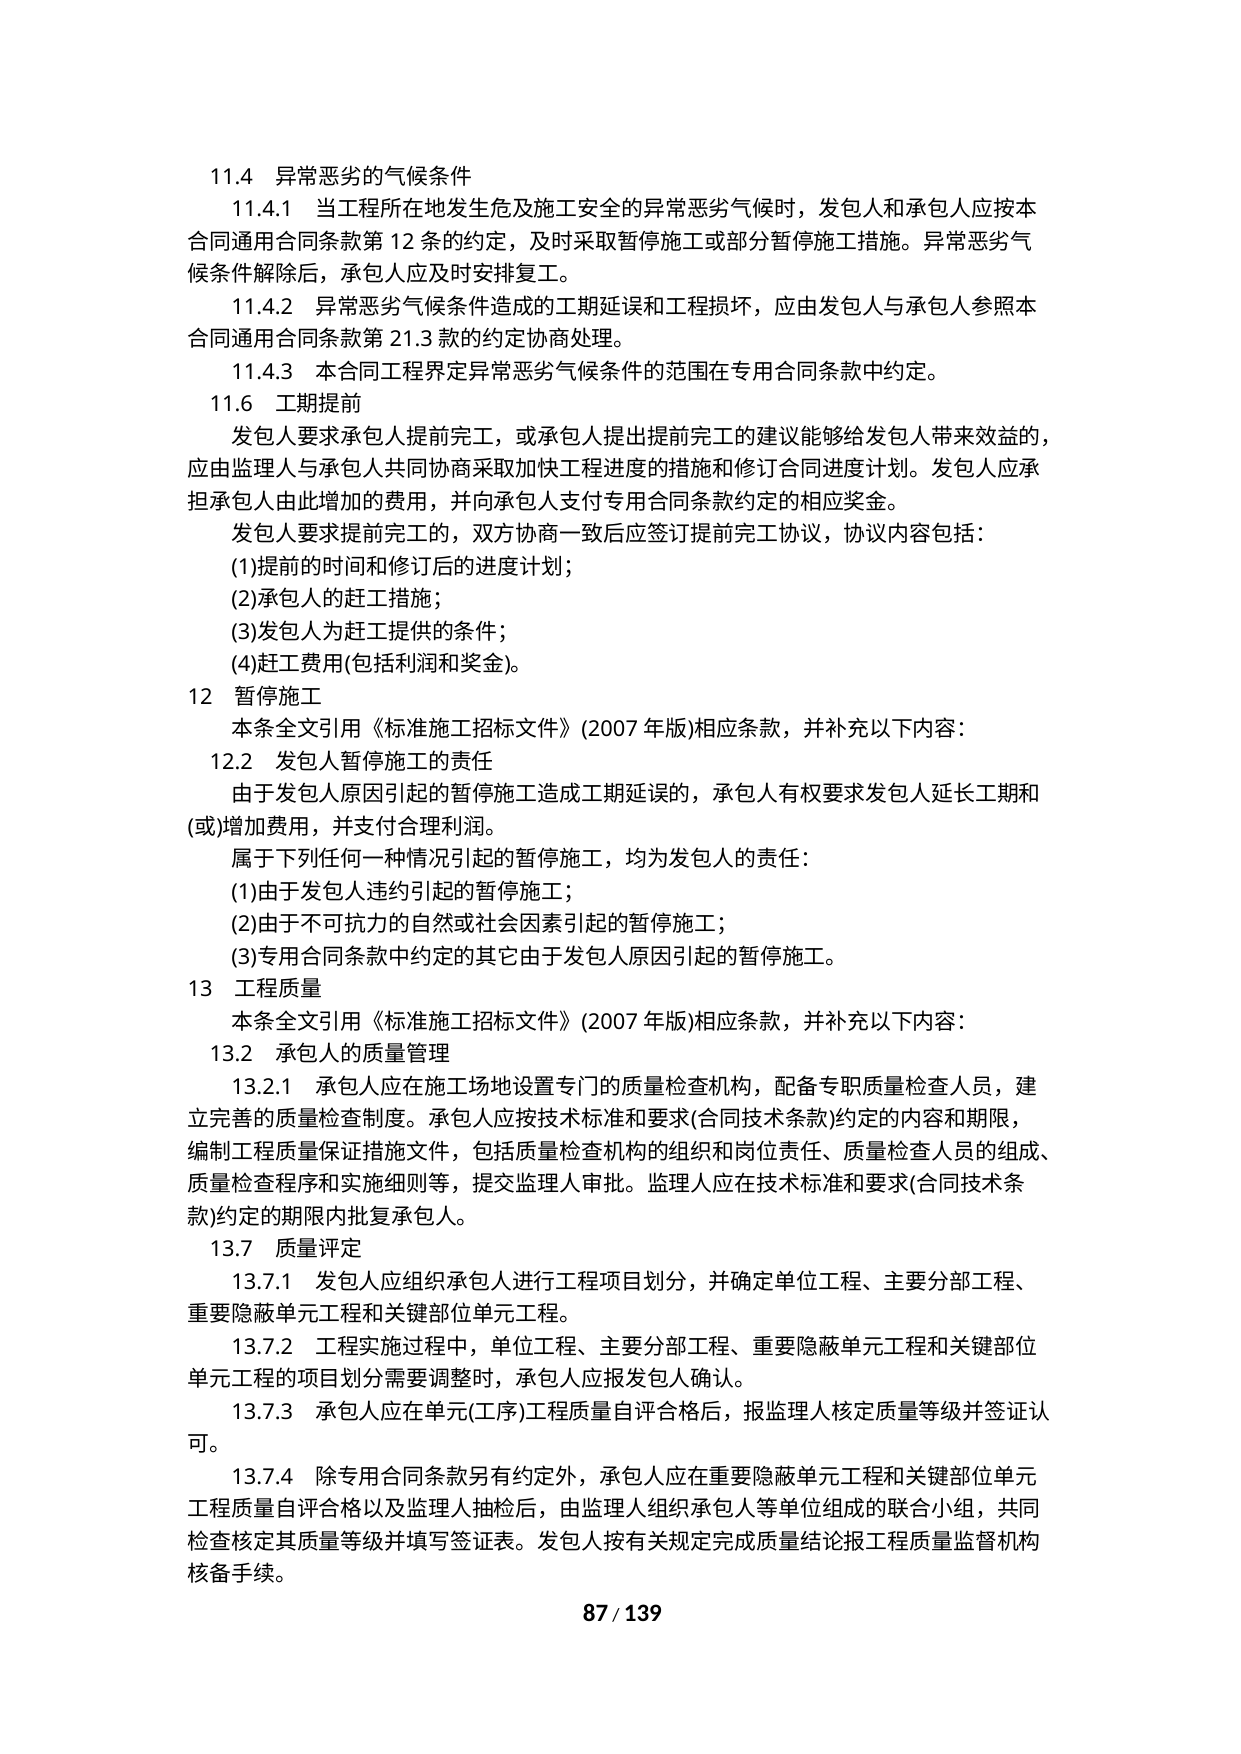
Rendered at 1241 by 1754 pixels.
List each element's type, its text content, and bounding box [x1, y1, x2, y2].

text 11.6 工期提前 [187, 386, 1053, 418]
text 13.2.1 承包人应在施工场地设置专门的质量检查机构，配备专职质量检查人员，建立完善的质量检查制度。承包人应按技术标准和要求(合同技术条款)约定的内容和期限，编制工程质量保证措施文件，包括质量检查机构的组织和岗位责任、质量检查人员的组成、质量检查程序和实施细则等，提交监理人审批。监理人应在技术标准和要求(合同技术条款)约定的期限内批复承包人。 [187, 1068, 1053, 1231]
text 12.2 发包人暂停施工的责任 [187, 743, 1053, 776]
text 12 暂停施工 [187, 678, 1053, 711]
text 13.7.2 工程实施过程中，单位工程、主要分部工程、重要隐蔽单元工程和关键部位单元工程的项目划分需要调整时，承包人应报发包人确认。 [187, 1328, 1053, 1393]
text 发包人要求承包人提前完工，或承包人提出提前完工的建议能够给发包人带来效益的，应由监理人与承包人共同协商采取加快工程进度的措施和修订合同进度计划。发包人应承担承包人由此增加的费用，并向承包人支付专用合同条款约定的相应奖金。 [187, 418, 1053, 516]
text 11.4 异常恶劣的气候条件 [187, 158, 1053, 191]
text 本条全文引用《标准施工招标文件》(2007 年版)相应条款，并补充以下内容： [187, 1003, 1053, 1036]
text (3)发包人为赶工提供的条件； [187, 613, 1053, 646]
text 13.7.3 承包人应在单元(工序)工程质量自评合格后，报监理人核定质量等级并签证认可。 [187, 1393, 1053, 1458]
text 13.7 质量评定 [187, 1231, 1053, 1263]
text 13.7.1 发包人应组织承包人进行工程项目划分，并确定单位工程、主要分部工程、重要隐蔽单元工程和关键部位单元工程。 [187, 1263, 1053, 1328]
text (2)承包人的赶工措施； [187, 581, 1053, 613]
text (4)赶工费用(包括利润和奖金)。 [187, 646, 1053, 678]
text (3)专用合同条款中约定的其它由于发包人原因引起的暂停施工。 [187, 938, 1053, 971]
text (1)提前的时间和修订后的进度计划； [187, 548, 1053, 581]
text 发包人要求提前完工的，双方协商一致后应签订提前完工协议，协议内容包括： [187, 516, 1053, 548]
text 11.4.1 当工程所在地发生危及施工安全的异常恶劣气候时，发包人和承包人应按本合同通用合同条款第 12 条的约定，及时采取暂停施工或部分暂停施工措施。异常恶劣气候条件解除后，承包人应及时安排复工。 [187, 191, 1053, 288]
text 13.2 承包人的质量管理 [187, 1036, 1053, 1068]
text 13.7.4 除专用合同条款另有约定外，承包人应在重要隐蔽单元工程和关键部位单元工程质量自评合格以及监理人抽检后，由监理人组织承包人等单位组成的联合小组，共同检查核定其质量等级并填写签证表。发包人按有关规定完成质量结论报工程质量监督机构核备手续。 [187, 1458, 1053, 1588]
text (1)由于发包人违约引起的暂停施工； [187, 873, 1053, 906]
text 11.4.3 本合同工程界定异常恶劣气候条件的范围在专用合同条款中约定。 [187, 353, 1053, 386]
text 13 工程质量 [187, 971, 1053, 1003]
text (2)由于不可抗力的自然或社会因素引起的暂停施工； [187, 906, 1053, 938]
text 11.4.2 异常恶劣气候条件造成的工期延误和工程损坏，应由发包人与承包人参照本合同通用合同条款第 21.3 款的约定协商处理。 [187, 288, 1053, 353]
text 由于发包人原因引起的暂停施工造成工期延误的，承包人有权要求发包人延长工期和(或)增加费用，并支付合理利润。 [187, 776, 1053, 841]
text 属于下列任何一种情况引起的暂停施工，均为发包人的责任： [187, 841, 1053, 873]
text 本条全文引用《标准施工招标文件》(2007 年版)相应条款，并补充以下内容： [187, 711, 1053, 743]
